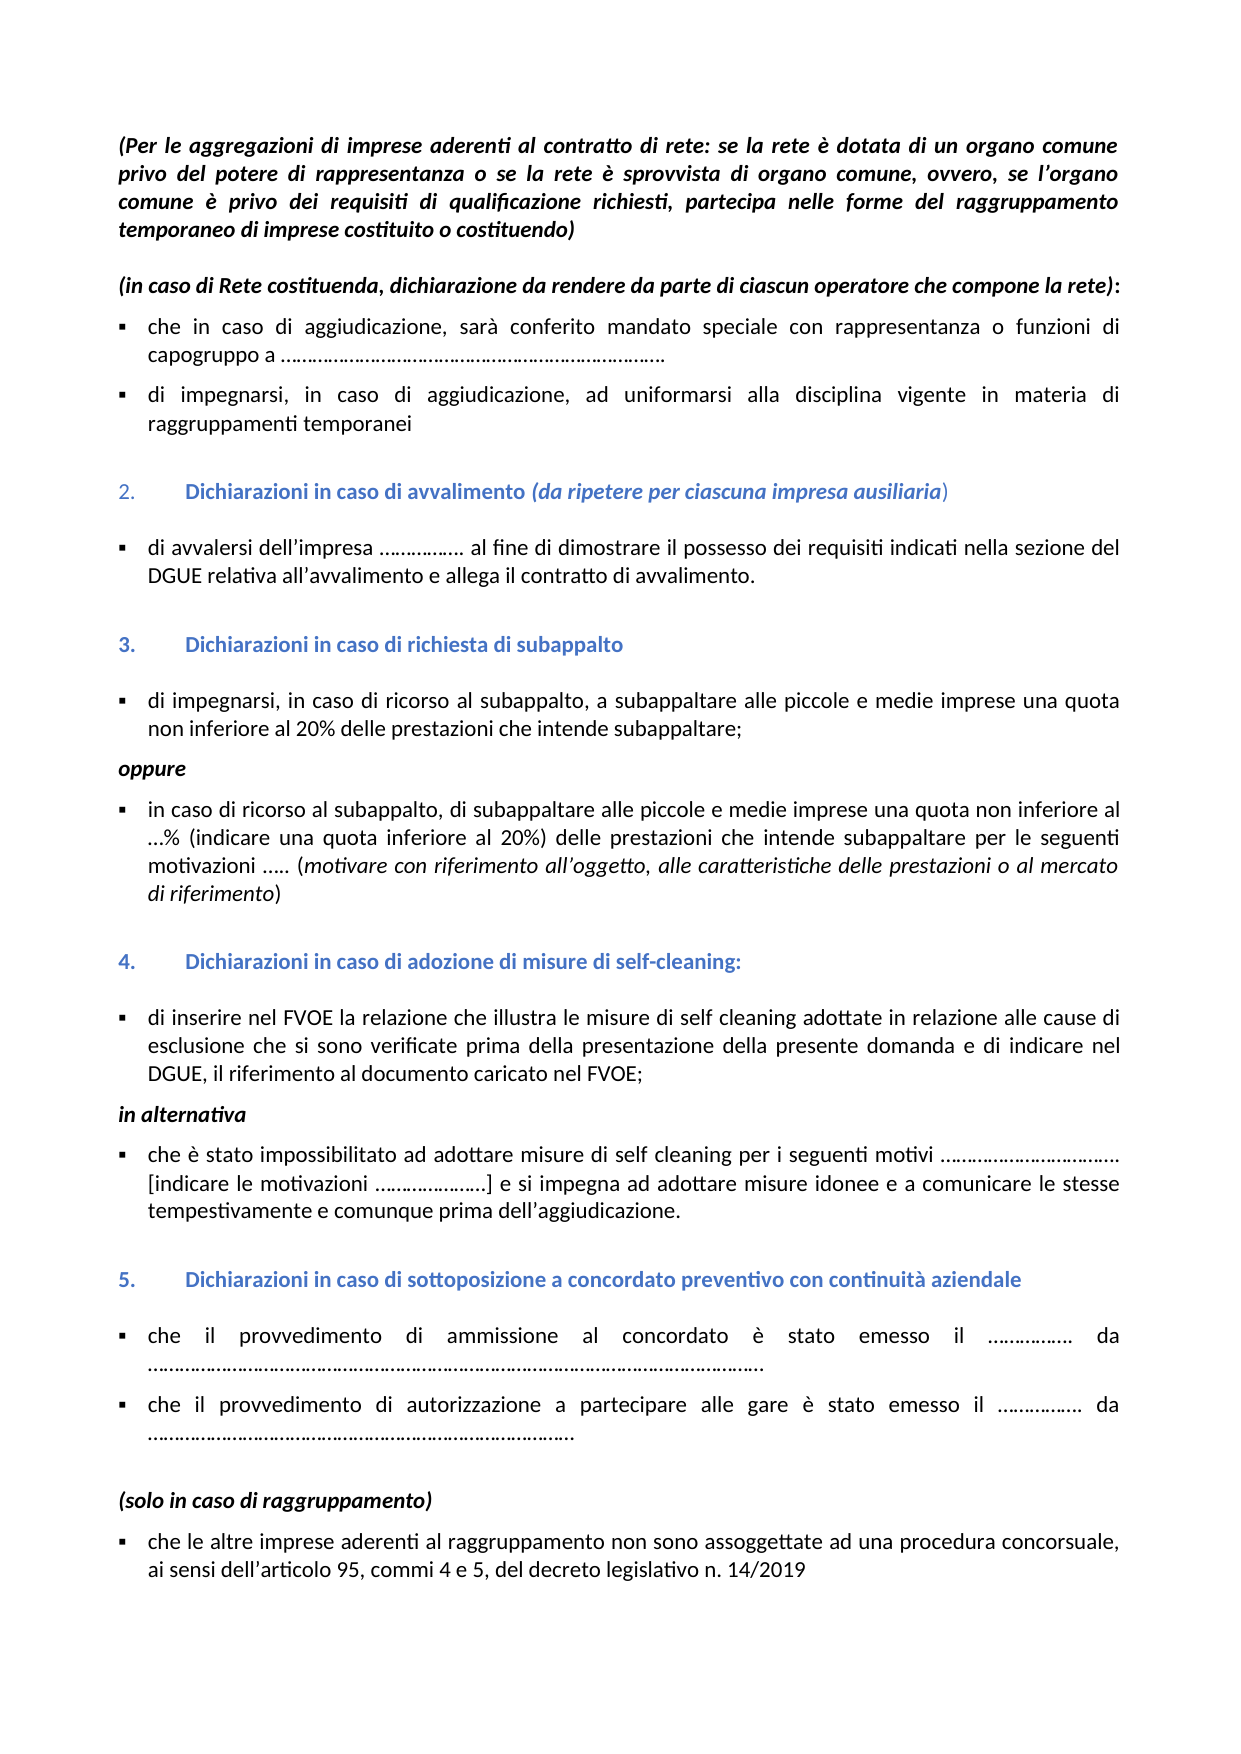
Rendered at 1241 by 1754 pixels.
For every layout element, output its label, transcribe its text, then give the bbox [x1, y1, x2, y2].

list Dichiarazioni in caso di adozione di misure di self-cleaning: [118, 947, 1122, 976]
text ▪ che è stato impossibilitato ad adottare misure di self cleaning per i seguenti motivi ……………………………. [indicare le motivazioni …………………] e si impegna ad adottare misure idonee e a comunicare le stesse tempestivamente e comunque prima dell’aggiudicazione. [118, 1141, 1122, 1225]
text oppure [118, 754, 1122, 782]
text ▪ che il provvedimento di ammissione al concordato è stato emesso il ……………. da ……………………………………………………………………………………………………… [118, 1321, 1122, 1377]
list Dichiarazioni in caso di richiesta di subappalto [118, 630, 1122, 658]
text ▪ di impegnarsi, in caso di ricorso al subappalto, a subappaltare alle piccole e medie imprese una quota non inferiore al 20% delle prestazioni che intende subappaltare; [118, 686, 1122, 742]
text ▪ che il provvedimento di autorizzazione a partecipare alle gare è stato emesso il ……………. da ……………………………………………………………………… [118, 1390, 1122, 1446]
text in alternativa [118, 1100, 1122, 1128]
text ▪ di avvalersi dell’impresa ……………. al fine di dimostrare il possesso dei requisiti indicati nella sezione del DGUE relativa all’avvalimento e allega il contratto di avvalimento. [118, 533, 1122, 589]
text (Per le aggregazioni di imprese aderenti al contratto di rete: se la rete è dotata di un organo comune privo del potere di rappresentanza o se la rete è sprovvista di organo comune, ovvero, se l’organo comune è privo dei requisiti di qualificazione richiesti, partecipa nelle forme del raggruppamento temporaneo di imprese costituito o costituendo) [118, 131, 1122, 243]
list Dichiarazioni in caso di sottoposizione a concordato preventivo con continuità aziendale [118, 1265, 1122, 1293]
text ▪ in caso di ricorso al subappalto, di subappaltare alle piccole e medie imprese una quota non inferiore al …% (indicare una quota inferiore al 20%) delle prestazioni che intende subappaltare per le seguenti motivazioni ….. (motivare con riferimento all’oggetto, alle caratteristiche delle prestazioni o al mercato di riferimento) [118, 795, 1122, 907]
text (in caso di Rete costituenda, dichiarazione da rendere da parte di ciascun operatore che compone la rete): [118, 272, 1122, 299]
text ▪ che le altre imprese aderenti al raggruppamento non sono assoggettate ad una procedura concorsuale, ai sensi dell’articolo 95, commi 4 e 5, del decreto legislativo n. 14/2019 [118, 1527, 1122, 1583]
text ▪ che in caso di aggiudicazione, sarà conferito mandato speciale con rappresentanza o funzioni di capogruppo a ………………………………………………………………. [118, 312, 1122, 368]
list Dichiarazioni in caso di avvalimento (da ripetere per ciascuna impresa ausiliaria) [118, 477, 1122, 505]
text (solo in caso di raggruppamento) [118, 1486, 1122, 1514]
text ▪ di inserire nel FVOE la relazione che illustra le misure di self cleaning adottate in relazione alle cause di esclusione che si sono verificate prima della presentazione della presente domanda e di indicare nel DGUE, il riferimento al documento caricato nel FVOE; [118, 1003, 1122, 1088]
text ▪ di impegnarsi, in caso di aggiudicazione, ad uniformarsi alla disciplina vigente in materia di raggruppamenti temporanei [118, 381, 1122, 437]
